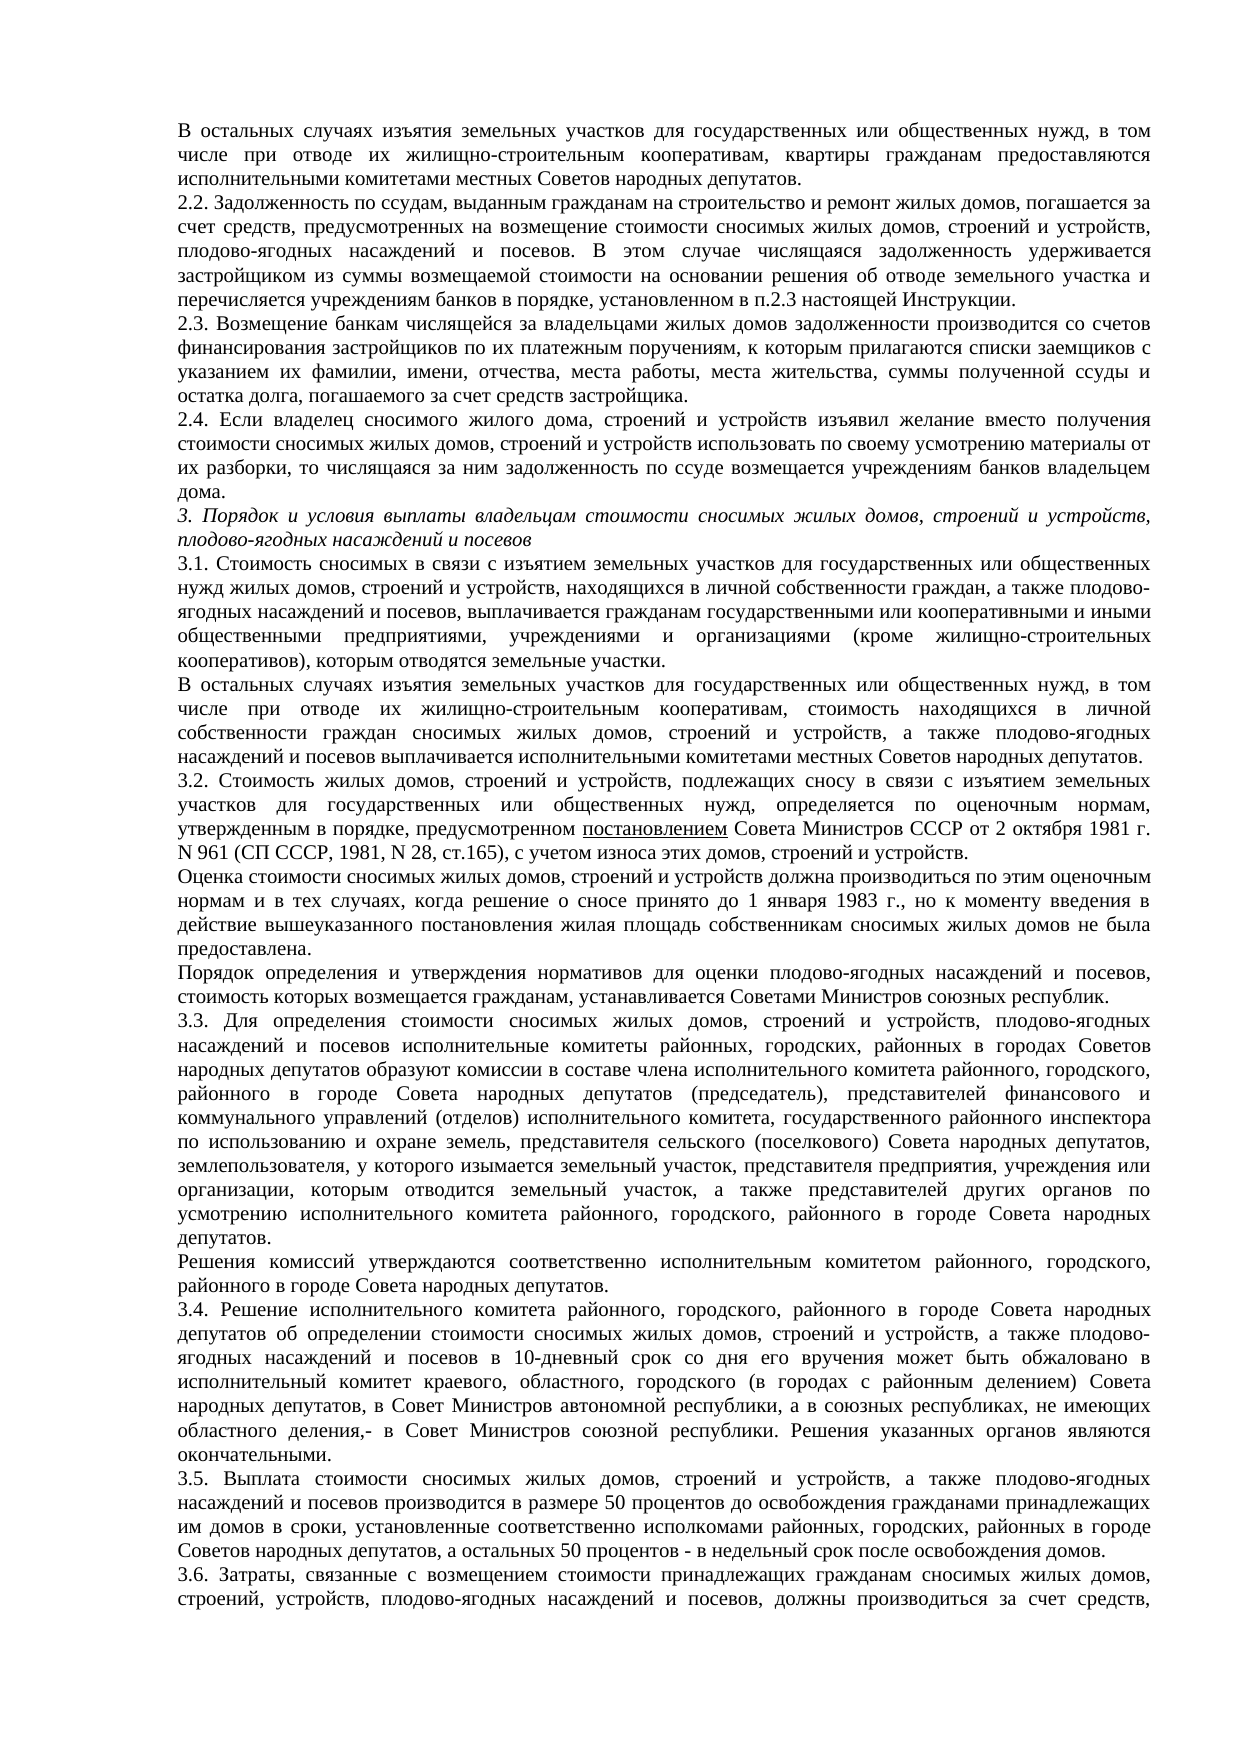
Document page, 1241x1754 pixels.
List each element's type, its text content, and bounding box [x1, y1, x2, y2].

text 3.1. Стоимость сносимых в связи с изъятием земельных участков для государственных или общественных нужд жилых домов, строений и устройств, находящихся в личной собственности граждан, а также плодово-ягодных насаждений и посевов, выплачивается гражданам государственными или кооперативными и иными общественными предприятиями, учреждениями и организациями (кроме жилищно-строительных кооперативов), которым отводятся земельные участки. [177, 551, 1152, 672]
text Решения комиссий утверждаются соответственно исполнительным комитетом районного, городского, районного в городе Совета народных депутатов. [177, 1249, 1152, 1297]
text 3.3. Для определения стоимости сносимых жилых домов, строений и устройств, плодово-ягодных насаждений и посевов исполнительные комитеты районных, городских, районных в городах Советов народных депутатов образуют комиссии в составе члена исполнительного комитета районного, городского, районного в городе Совета народных депутатов (председатель), представителей финансового и коммунального управлений (отделов) исполнительного комитета, государственного районного инспектора по использованию и охране земель, представителя сельского (поселкового) Совета народных депутатов, землепользователя, у которого изымается земельный участок, представителя предприятия, учреждения или организации, которым отводится земельный участок, а также представителей других органов по усмотрению исполнительного комитета районного, городского, районного в городе Совета народных депутатов. [177, 1008, 1152, 1249]
text 2.2. Задолженность по ссудам, выданным гражданам на строительство и ремонт жилых домов, погашается за счет средств, предусмотренных на возмещение стоимости сносимых жилых домов, строений и устройств, плодово-ягодных насаждений и посевов. В этом случае числящаяся задолженность удерживается застройщиком из суммы возмещаемой стоимости на основании решения об отводе земельного участка и перечисляется учреждениям банков в порядке, установленном в п.2.3 настоящей Инструкции. [177, 190, 1152, 311]
text 2.4. Если владелец сносимого жилого дома, строений и устройств изъявил желание вместо получения стоимости сносимых жилых домов, строений и устройств использовать по своему усмотрению материалы от их разборки, то числящаяся за ним задолженность по ссуде возмещается учреждениям банков владельцем дома. [177, 407, 1152, 503]
text 3.2. Стоимость жилых домов, строений и устройств, подлежащих сносу в связи с изъятием земельных участков для государственных или общественных нужд, определяется по оценочным нормам, утвержденным в порядке, предусмотренном постановлением Совета Министров СССР от 2 октября 1981 г. N 961 (СП СССР, 1981, N 28, ст.165), с учетом износа этих домов, строений и устройств. [177, 768, 1152, 864]
text Порядок определения и утверждения нормативов для оценки плодово-ягодных насаждений и посевов, стоимость которых возмещается гражданам, устанавливается Советами Министров союзных республик. [177, 960, 1152, 1008]
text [177, 1562, 1152, 1610]
text В остальных случаях изъятия земельных участков для государственных или общественных нужд, в том числе при отводе их жилищно-строительным кооперативам, стоимость находящихся в личной собственности граждан сносимых жилых домов, строений и устройств, а также плодово-ягодных насаждений и посевов выплачивается исполнительными комитетами местных Советов народных депутатов. [177, 672, 1152, 768]
text Оценка стоимости сносимых жилых домов, строений и устройств должна производиться по этим оценочным нормам и в тех случаях, когда решение о сносе принято до 1 января 1983 г., но к моменту введения в действие вышеуказанного постановления жилая площадь собственникам сносимых жилых домов не была предоставлена. [177, 864, 1152, 960]
text 3. Порядок и условия выплаты владельцам стоимости сносимых жилых домов, строений и устройств, плодово-ягодных насаждений и посевов [177, 503, 1152, 551]
text В остальных случаях изъятия земельных участков для государственных или общественных нужд, в том числе при отводе их жилищно-строительным кооперативам, квартиры гражданам предоставляются исполнительными комитетами местных Советов народных депутатов. [177, 118, 1152, 190]
text 3.5. Выплата стоимости сносимых жилых домов, строений и устройств, а также плодово-ягодных насаждений и посевов производится в размере 50 процентов до освобождения гражданами принадлежащих им домов в сроки, установленные соответственно исполкомами районных, городских, районных в городе Советов народных депутатов, а остальных 50 процентов - в недельный срок после освобождения домов. [177, 1466, 1152, 1562]
text 3.4. Решение исполнительного комитета районного, городского, районного в городе Совета народных депутатов об определении стоимости сносимых жилых домов, строений и устройств, а также плодово-ягодных насаждений и посевов в 10-дневный срок со дня его вручения может быть обжаловано в исполнительный комитет краевого, областного, городского (в городах с районным делением) Совета народных депутатов, в Совет Министров автономной республики, а в союзных республиках, не имеющих областного деления,- в Совет Министров союзной республики. Решения указанных органов являются окончательными. [177, 1297, 1152, 1466]
text 2.3. Возмещение банкам числящейся за владельцами жилых домов задолженности производится со счетов финансирования застройщиков по их платежным поручениям, к которым прилагаются списки заемщиков с указанием их фамилии, имени, отчества, места работы, места жительства, суммы полученной ссуды и остатка долга, погашаемого за счет средств застройщика. [177, 311, 1152, 407]
